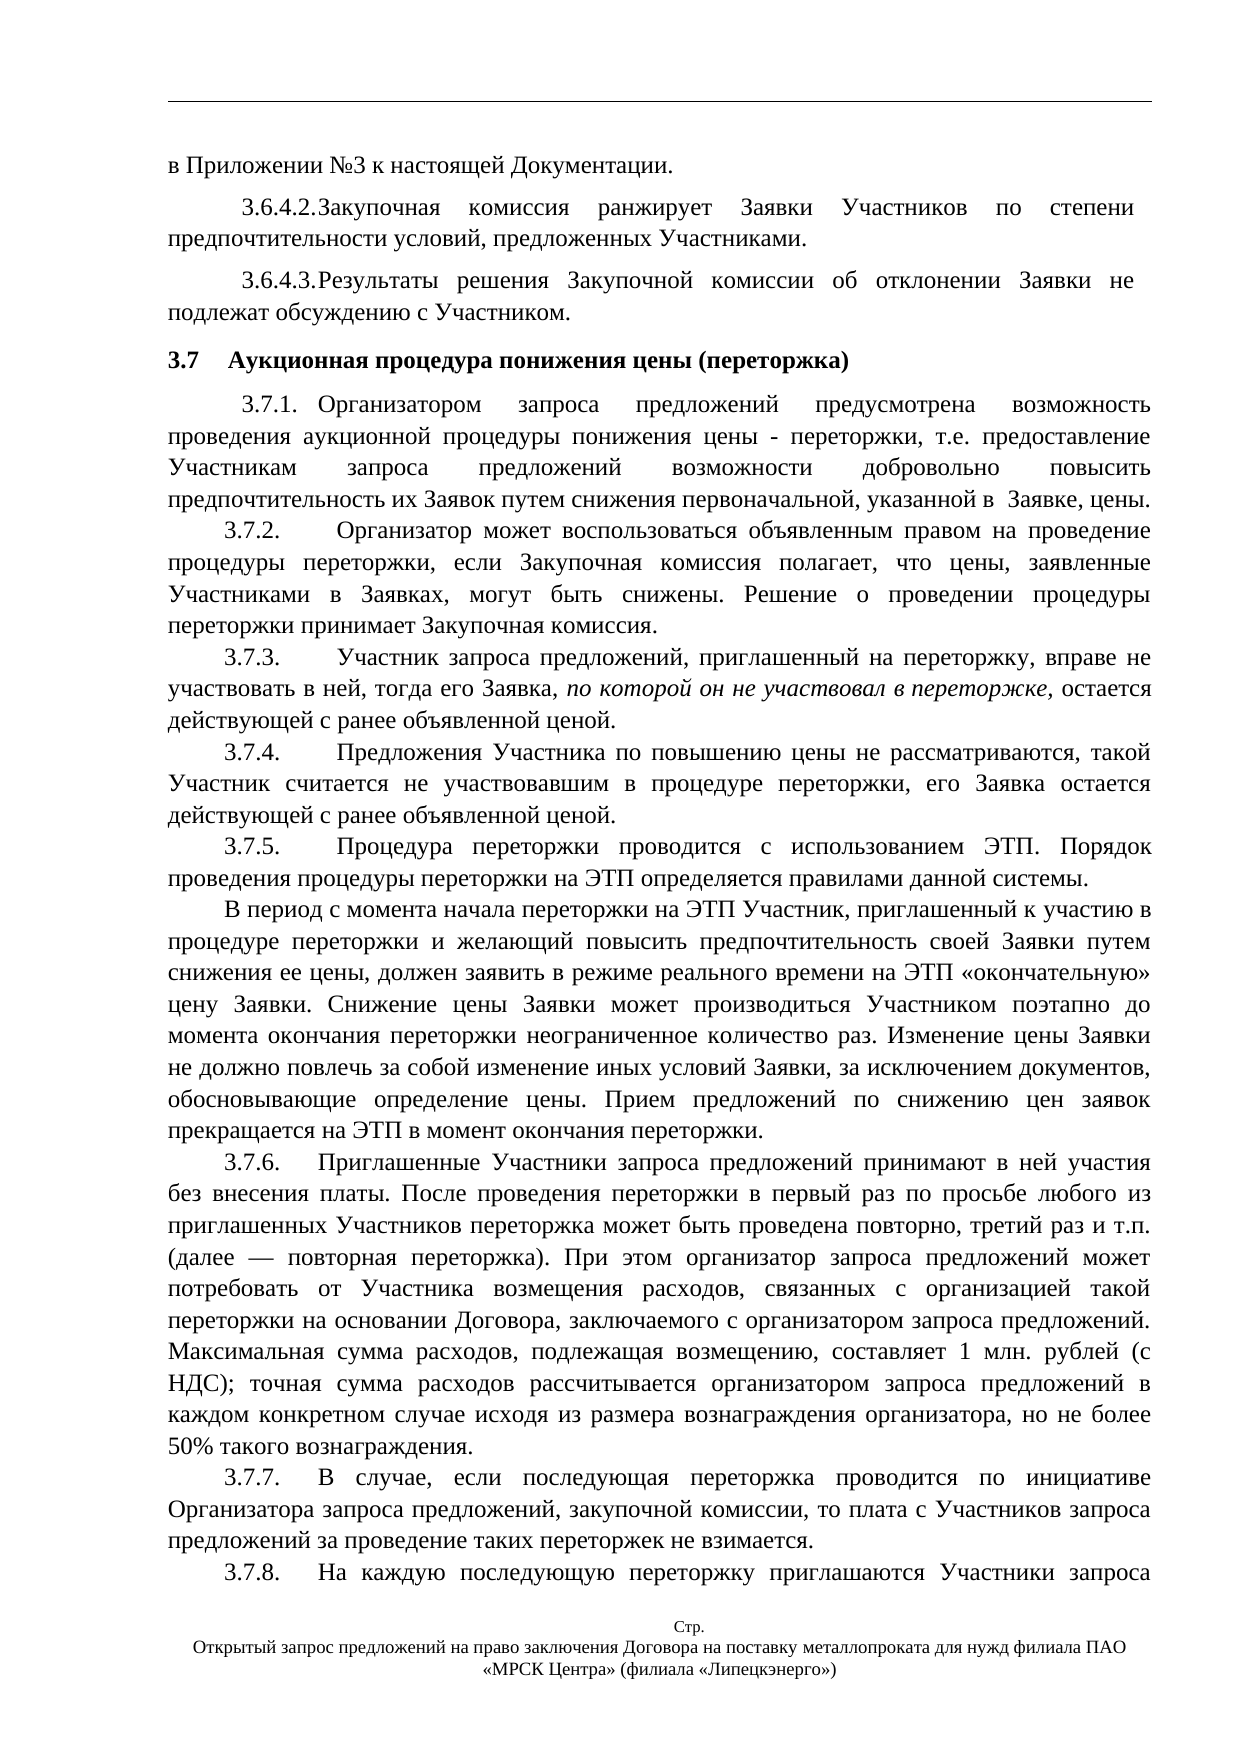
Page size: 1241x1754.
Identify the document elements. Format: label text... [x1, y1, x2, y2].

list Предложения Участника по повышению цены не рассматриваются, такой Участник считается не участвовавшим в процедуре переторжки, его Заявка остается действующей с ранее объявленной ценой. [168, 737, 1152, 828]
list Организатором запроса предложений предусмотрена возможность проведения аукционной процедуры понижения цены - переторжки, т.е. предоставление Участникам запроса предложений возможности добровольно повысить предпочтительность их Заявок путем снижения первоначальной, указанной в Заявке, цены. [168, 389, 1152, 513]
list Результаты решения Закупочной комиссии об отклонении Заявки не подлежат обсуждению с Участником. [168, 266, 1135, 326]
list Закупочная комиссия ранжирует Заявки Участников по степени предпочтительности условий, предложенных Участниками. [168, 192, 1135, 252]
list Организатор может воспользоваться объявленным правом на проведение процедуры переторжки, если Закупочная комиссия полагает, что цены, заявленные Участниками в Заявках, могут быть снижены. Решение о проведении процедуры переторжки принимает Закупочная комиссия. [168, 516, 1152, 639]
text В период с момента начала переторжки на ЭТП Участник, приглашенный к участию в процедуре переторжки и желающий повысить предпочтительность своей Заявки путем снижения ее цены, должен заявить в режиме реального времени на ЭТП «окончательную» цену Заявки. Снижение цены Заявки может производиться Участником поэтапно до момента окончания переторжки неограниченное количество раз. Изменение цены Заявки не должно повлечь за собой изменение иных условий Заявки, за исключением документов, обосновывающие определение цены. Прием предложений по снижению цен заявок прекращается на ЭТП в момент окончания переторжки. [168, 894, 1152, 1144]
list Процедура переторжки проводится с использованием ЭТП. Порядок проведения процедуры переторжки на ЭТП определяется правилами данной системы. [168, 831, 1152, 892]
list В случае, если последующая переторжка проводится по инициативе Организатора запроса предложений, закупочной комиссии, то плата с Участников запроса предложений за проведение таких переторжек не взимается. [168, 1462, 1152, 1554]
list Участник запроса предложений, приглашенный на переторжку, вправе не участвовать в ней, тогда его Заявка, по которой он не участвовал в переторжке, остается действующей с ранее объявленной ценой. [168, 642, 1152, 734]
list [168, 1557, 1152, 1586]
subtitle Аукционная процедура понижения цены (переторжка) [168, 345, 1152, 374]
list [168, 150, 1135, 179]
list Приглашенные Участники запроса предложений принимают в ней участия без внесения платы. После проведения переторжки в первый раз по просьбе любого из приглашенных Участников переторжка может быть проведена повторно, третий раз и т.п. (далее — повторная переторжка). При этом организатор запроса предложений может потребовать от Участника возмещения расходов, связанных с организацией такой переторжки на основании Договора, заключаемого с организатором запроса предложений. Максимальная сумма расходов, подлежащая возмещению, составляет 1 млн. рублей (с НДС); точная сумма расходов рассчитывается организатором запроса предложений в каждом конкретном случае исходя из размера вознаграждения организатора, но не более 50% такого вознаграждения. [168, 1147, 1152, 1460]
